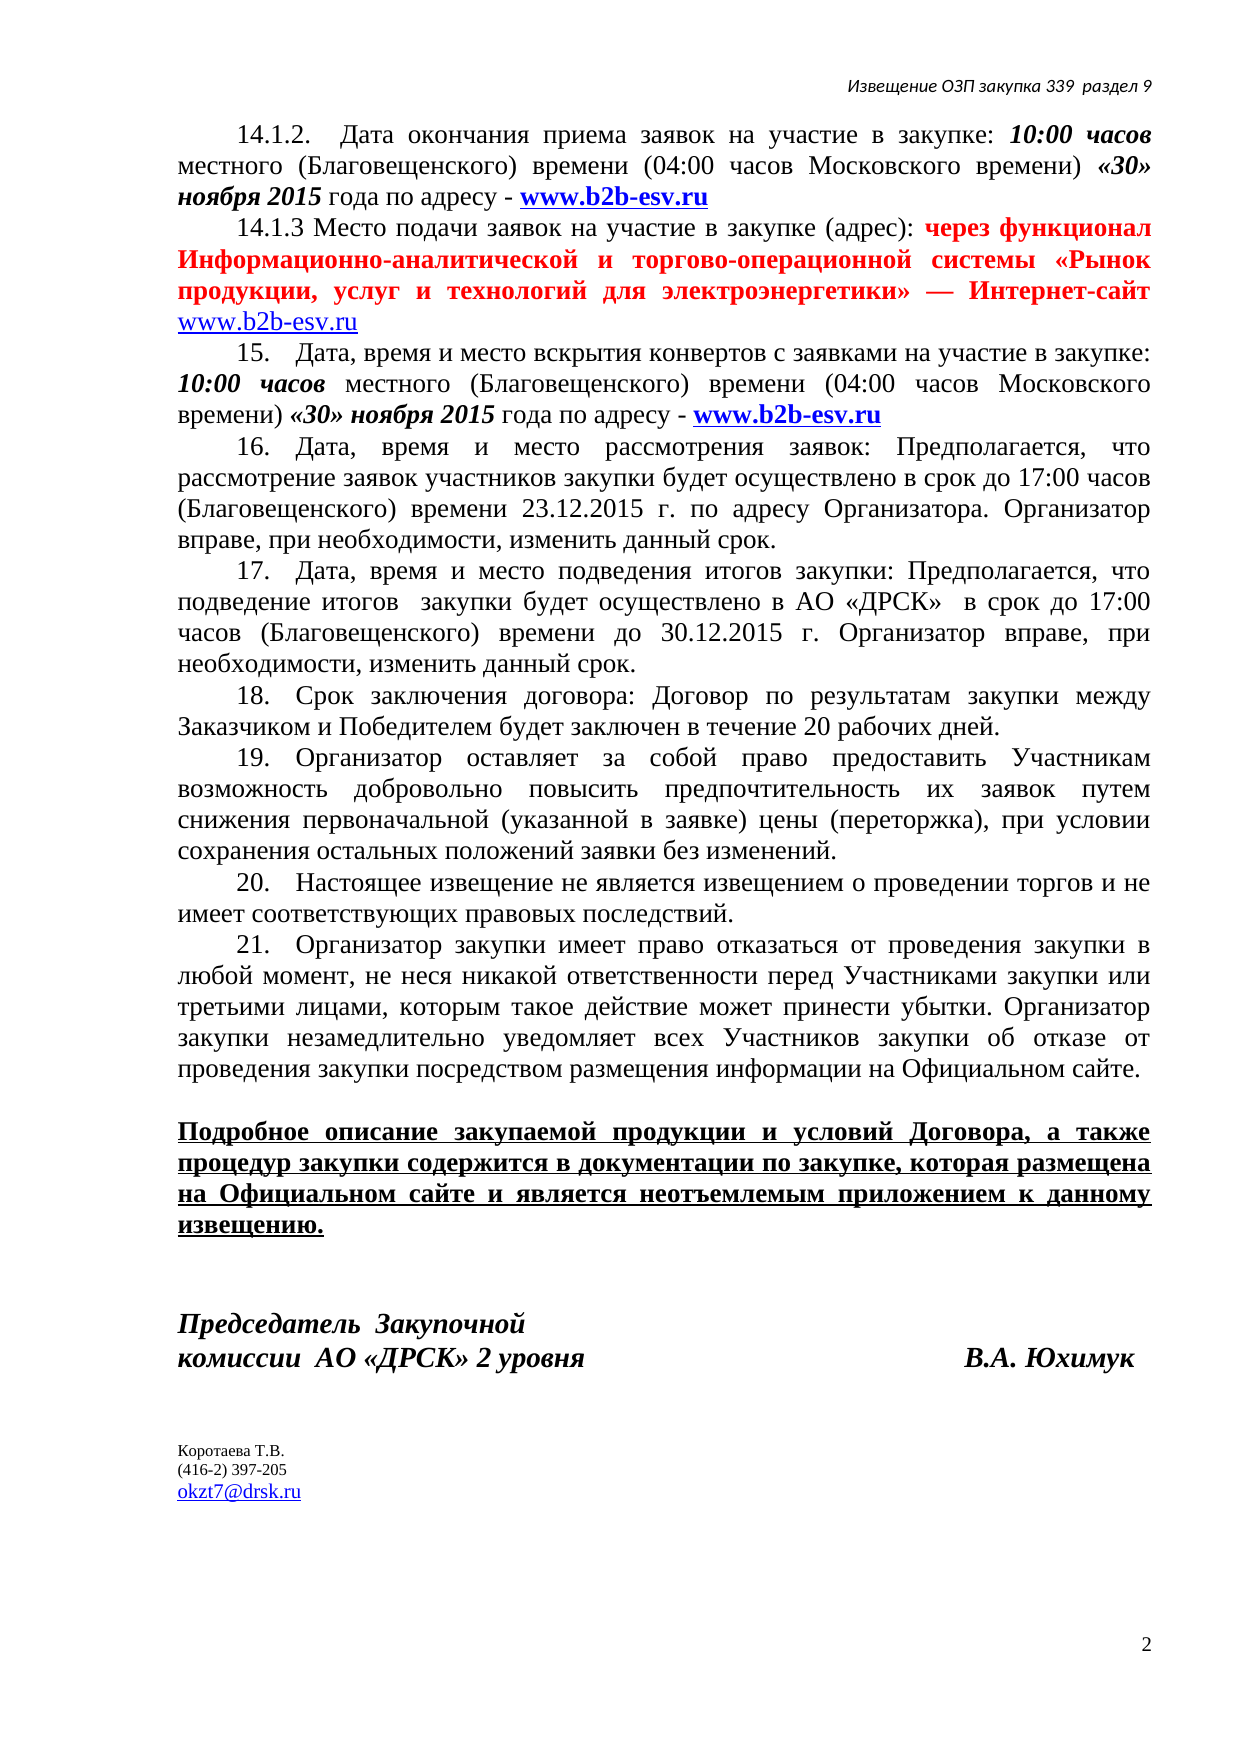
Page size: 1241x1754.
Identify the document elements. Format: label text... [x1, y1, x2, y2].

text Подробное описание закупаемой продукции и условий Договора, а также процедур закупки содержится в документации по закупке, которая размещена на Официальном сайте и является неотъемлемым приложением к данному извещению. [177, 1174, 1152, 1204]
list Дата окончания приема заявок на участие в закупке: 10:00 часов местного (Благовещенского) времени (04:00 часов Московского времени) «30» ноября 2015 года по адресу - www.b2b-esv.ru [177, 118, 1152, 212]
text okzt7@drsk.ru [177, 1479, 1152, 1503]
text Подробное описание закупаемой продукции и условий Договора, а также процедур закупки содержится в документации по закупке, которая размещена на Официальном сайте и является неотъемлемым приложением к данному извещению. [177, 1115, 1152, 1173]
list Настоящее извещение не является извещением о проведении торгов и не имеет соответствующих правовых последствий. [177, 866, 1152, 928]
text Председатель Закупочной [177, 1306, 1152, 1340]
text Коротаева Т.В. [177, 1441, 1152, 1460]
list Дата, время и место подведения итогов закупки: Предполагается, что подведение итогов закупки будет осуществлено в АО «ДРСК» в срок до 17:00 часов (Благовещенского) времени до 30.12.2015 г. Организатор вправе, при необходимости, изменить данный срок. [177, 554, 1152, 679]
text комиссии АО «ДРСК» 2 уровня В.А. Юхимук [177, 1340, 1152, 1373]
text (416-2) 397-205 [177, 1460, 1152, 1479]
text Подробное описание закупаемой продукции и условий Договора, а также процедур закупки содержится в документации по закупке, которая размещена на Официальном сайте и является неотъемлемым приложением к данному извещению. [177, 1205, 1152, 1239]
list Организатор оставляет за собой право предоставить Участникам возможность добровольно повысить предпочтительность их заявок путем снижения первоначальной (указанной в заявке) цены (переторжка), при условии сохранения остальных положений заявки без изменений. [177, 741, 1152, 866]
list 14.1.3 Место подачи заявок на участие в закупке (адрес): через функционал Информационно-аналитической и торгово-операционной системы «Рынок продукции, услуг и технологий для электроэнергетики» — Интернет-сайт www.b2b-esv.ru [177, 212, 1152, 336]
list Дата, время и место рассмотрения заявок: Предполагается, что рассмотрение заявок участников закупки будет осуществлено в срок до 17:00 часов (Благовещенского) времени 23.12.2015 г. по адресу Организатора. Организатор вправе, при необходимости, изменить данный срок. [177, 429, 1152, 554]
list Организатор закупки имеет право отказаться от проведения закупки в любой момент, не неся никакой ответственности перед Участниками закупки или третьими лицами, которым такое действие может принести убытки. Организатор закупки незамедлительно уведомляет всех Участников закупки об отказе от проведения закупки посредством размещения информации на Официальном сайте. [177, 928, 1152, 1084]
list Срок заключения договора: Договор по результатам закупки между Заказчиком и Победителем будет заключен в течение 20 рабочих дней. [177, 679, 1152, 741]
list Дата, время и место вскрытия конвертов с заявками на участие в закупке: 10:00 часов местного (Благовещенского) времени (04:00 часов Московского времени) «30» ноября 2015 года по адресу - www.b2b-esv.ru [177, 336, 1152, 429]
